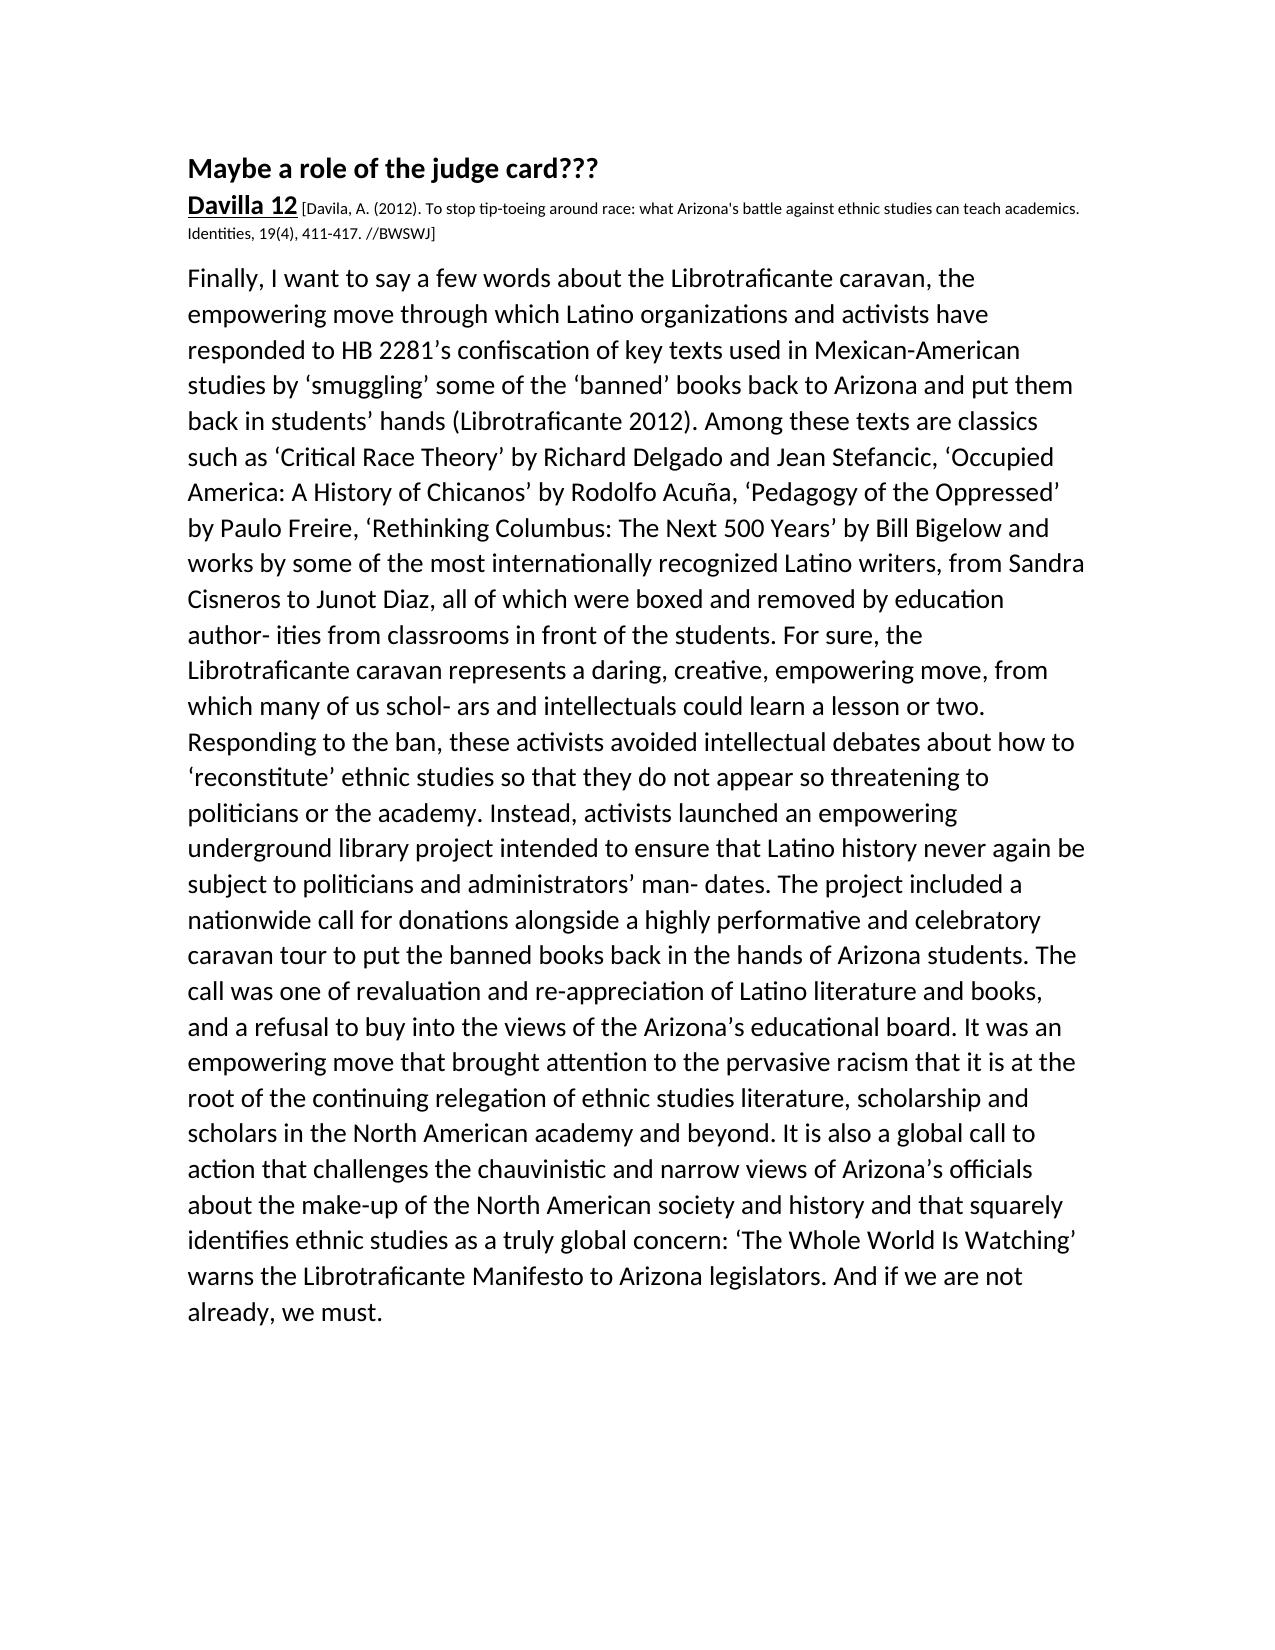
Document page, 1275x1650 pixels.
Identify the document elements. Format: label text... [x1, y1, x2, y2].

text Davilla 12 [Davila, A. (2012). To stop tip-toeing around race: what Arizona's battle against ethnic studies can teach academics. Identities, 19(4), 411-417. //BWSWJ] [187, 188, 1087, 243]
text Finally, I want to say a few words about the Librotraficante caravan, the empowering move through which Latino organizations and activists have responded to HB 2281’s confiscation of key texts used in Mexican-American studies by ‘smuggling’ some of the ‘banned’ books back to Arizona and put them back in students’ hands (Librotraficante 2012). Among these texts are classics such as ‘Critical Race Theory’ by Richard Delgado and Jean Stefancic, ‘Occupied America: A History of Chicanos’ by Rodolfo Acuña, ‘Pedagogy of the Oppressed’ by Paulo Freire, ‘Rethinking Columbus: The Next 500 Years’ by Bill Bigelow and works by some of the most internationally recognized Latino writers, from Sandra Cisneros to Junot Diaz, all of which were boxed and removed by education author- ities from classrooms in front of the students. For sure, the Librotraficante caravan represents a daring, creative, empowering move, from which many of us schol- ars and intellectuals could learn a lesson or two. Responding to the ban, these activists avoided intellectual debates about how to ‘reconstitute’ ethnic studies so that they do not appear so threatening to politicians or the academy. Instead, activists launched an empowering underground library project intended to ensure that Latino history never again be subject to politicians and administrators’ man- dates. The project included a nationwide call for donations alongside a highly performative and celebratory caravan tour to put the banned books back in the hands of Arizona students. The call was one of revaluation and re-appreciation of Latino literature and books, and a refusal to buy into the views of the Arizona’s educational board. It was an empowering move that brought attention to the pervasive racism that it is at the root of the continuing relegation of ethnic studies literature, scholarship and scholars in the North American academy and beyond. It is also a global call to action that challenges the chauvinistic and narrow views of Arizona’s officials about the make-up of the North American society and history and that squarely identifies ethnic studies as a truly global concern: ‘The Whole World Is Watching’ warns the Librotraficante Manifesto to Arizona legislators. And if we are not already, we must. [187, 262, 1087, 1328]
subtitle Maybe a role of the judge card??? [187, 150, 1087, 186]
